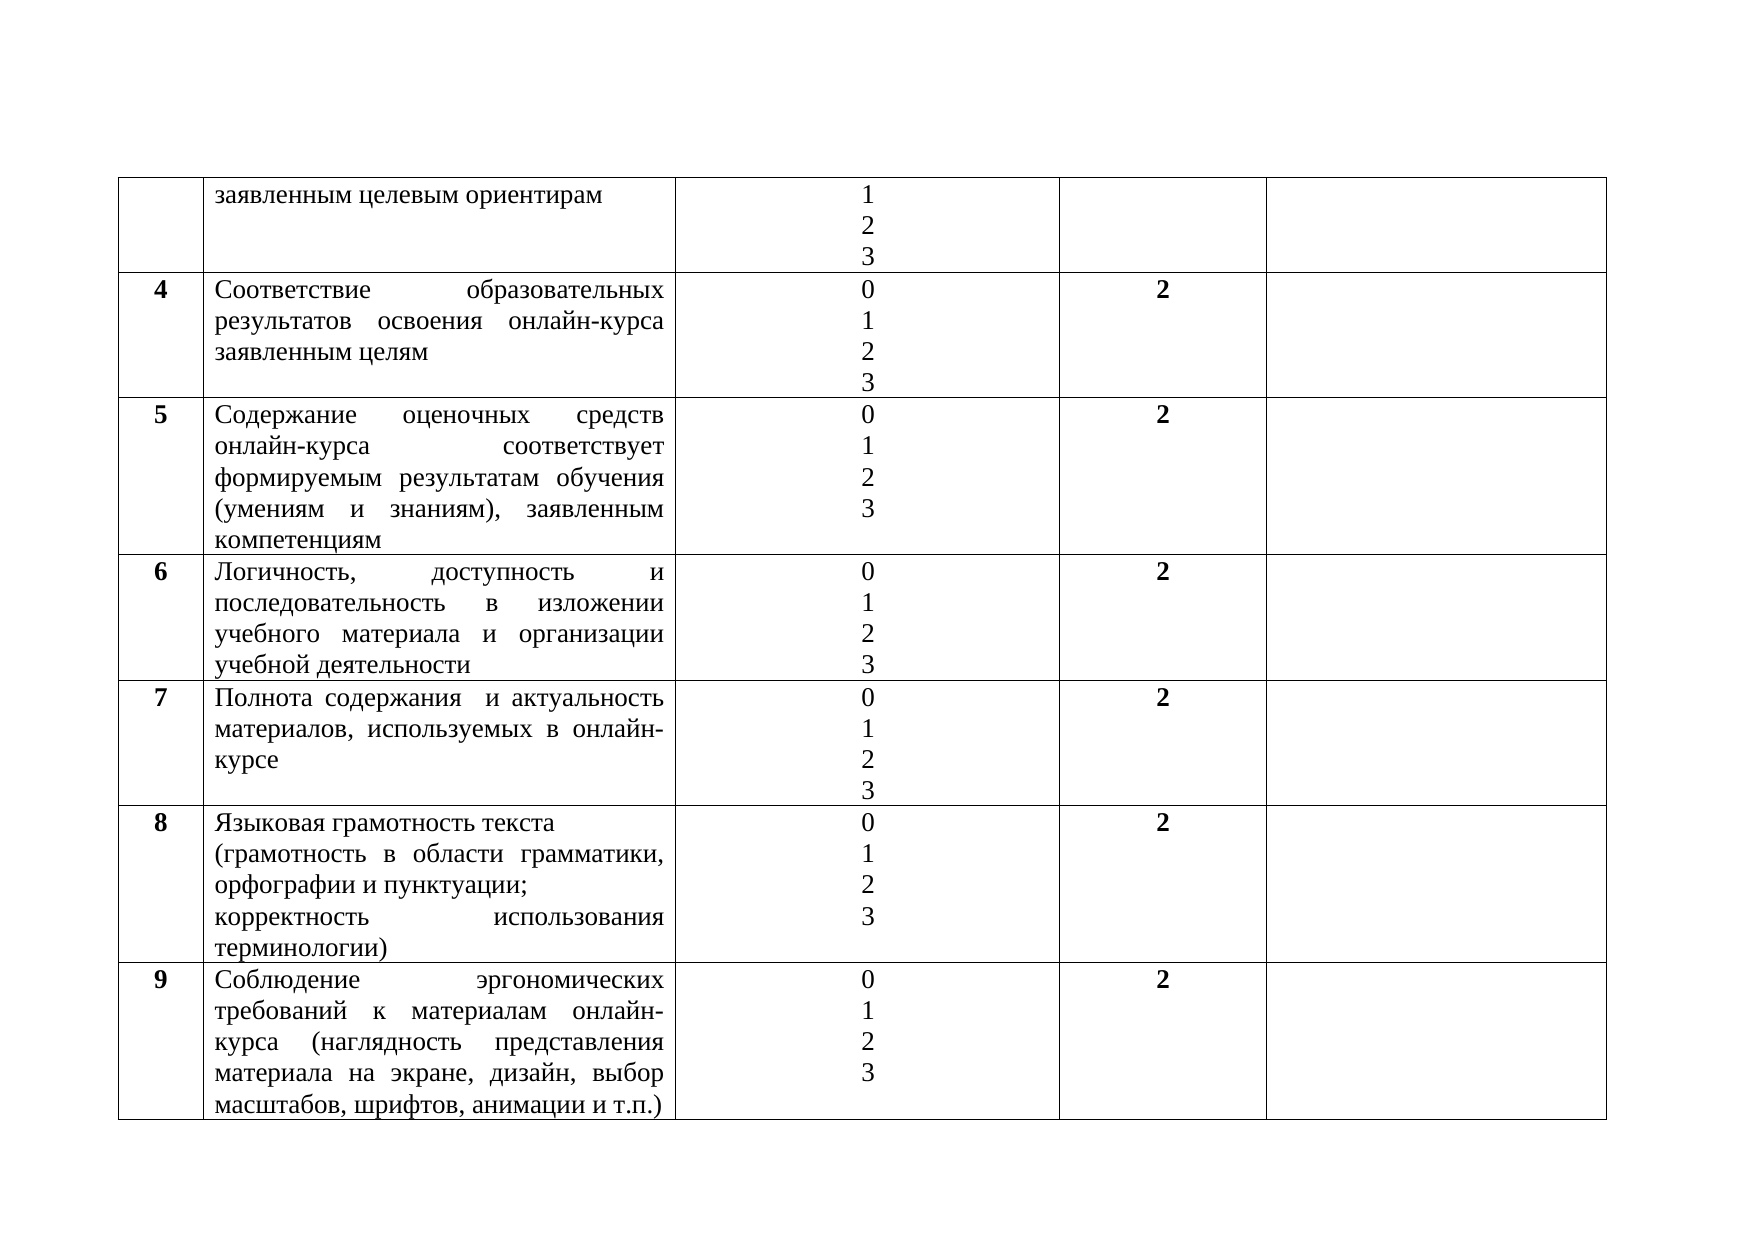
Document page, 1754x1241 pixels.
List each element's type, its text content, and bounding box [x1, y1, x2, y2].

table_cell [1267, 963, 1606, 1119]
table_cell 2 [1060, 806, 1266, 962]
table_cell Полнота содержания и актуальность материалов, используемых в онлайн-курсе [204, 681, 675, 805]
table_cell [1267, 178, 1606, 272]
table_cell [1267, 555, 1606, 680]
table_cell 4 [119, 273, 203, 397]
table_cell [1267, 398, 1606, 554]
table_cell 0 1 2 3 [676, 398, 1059, 554]
table_cell 2 [1060, 273, 1266, 397]
table_cell Содержание оценочных средств онлайн-курса соответствует формируемым результатам обучения (умениям и знаниям), заявленным компетенциям [204, 398, 675, 554]
table_cell 3 [1060, 178, 1266, 272]
table_cell 0 1 2 3 [676, 273, 1059, 397]
table_cell 7 [119, 681, 203, 805]
table_cell 5 [119, 398, 203, 554]
table_cell [1267, 806, 1606, 962]
table_cell 0 1 2 3 [676, 806, 1059, 962]
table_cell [204, 178, 675, 272]
table_cell 0 1 2 3 [676, 963, 1059, 1119]
table_cell 0 1 2 3 [676, 681, 1059, 805]
table_cell Соблюдение эргономических требований к материалам онлайн-курса (наглядность представления материала на экране, дизайн, выбор масштабов, шрифтов, анимации и т.п.) [204, 963, 675, 1119]
table_cell 0 1 2 3 [676, 555, 1059, 680]
table_cell Логичность, доступность и последовательность в изложении учебного материала и организации учебной деятельности [204, 555, 675, 680]
table_cell 8 [119, 806, 203, 962]
table_cell 2 [1060, 555, 1266, 680]
table_cell 2 [1060, 681, 1266, 805]
table_cell Соответствие образовательных результатов освоения онлайн-курса заявленным целям [204, 273, 675, 397]
table_cell 2 [1060, 398, 1266, 554]
table_cell [1267, 681, 1606, 805]
table_cell Языковая грамотность текста (грамотность в области грамматики, орфографии и пунктуации; корректность использования терминологии) [204, 806, 675, 962]
table_cell 6 [119, 555, 203, 680]
table_cell 3 [119, 178, 203, 272]
table_cell [1267, 273, 1606, 397]
table_cell 2 [1060, 963, 1266, 1119]
table_cell 9 [119, 963, 203, 1119]
table_cell 0 1 2 3 [676, 178, 1059, 272]
